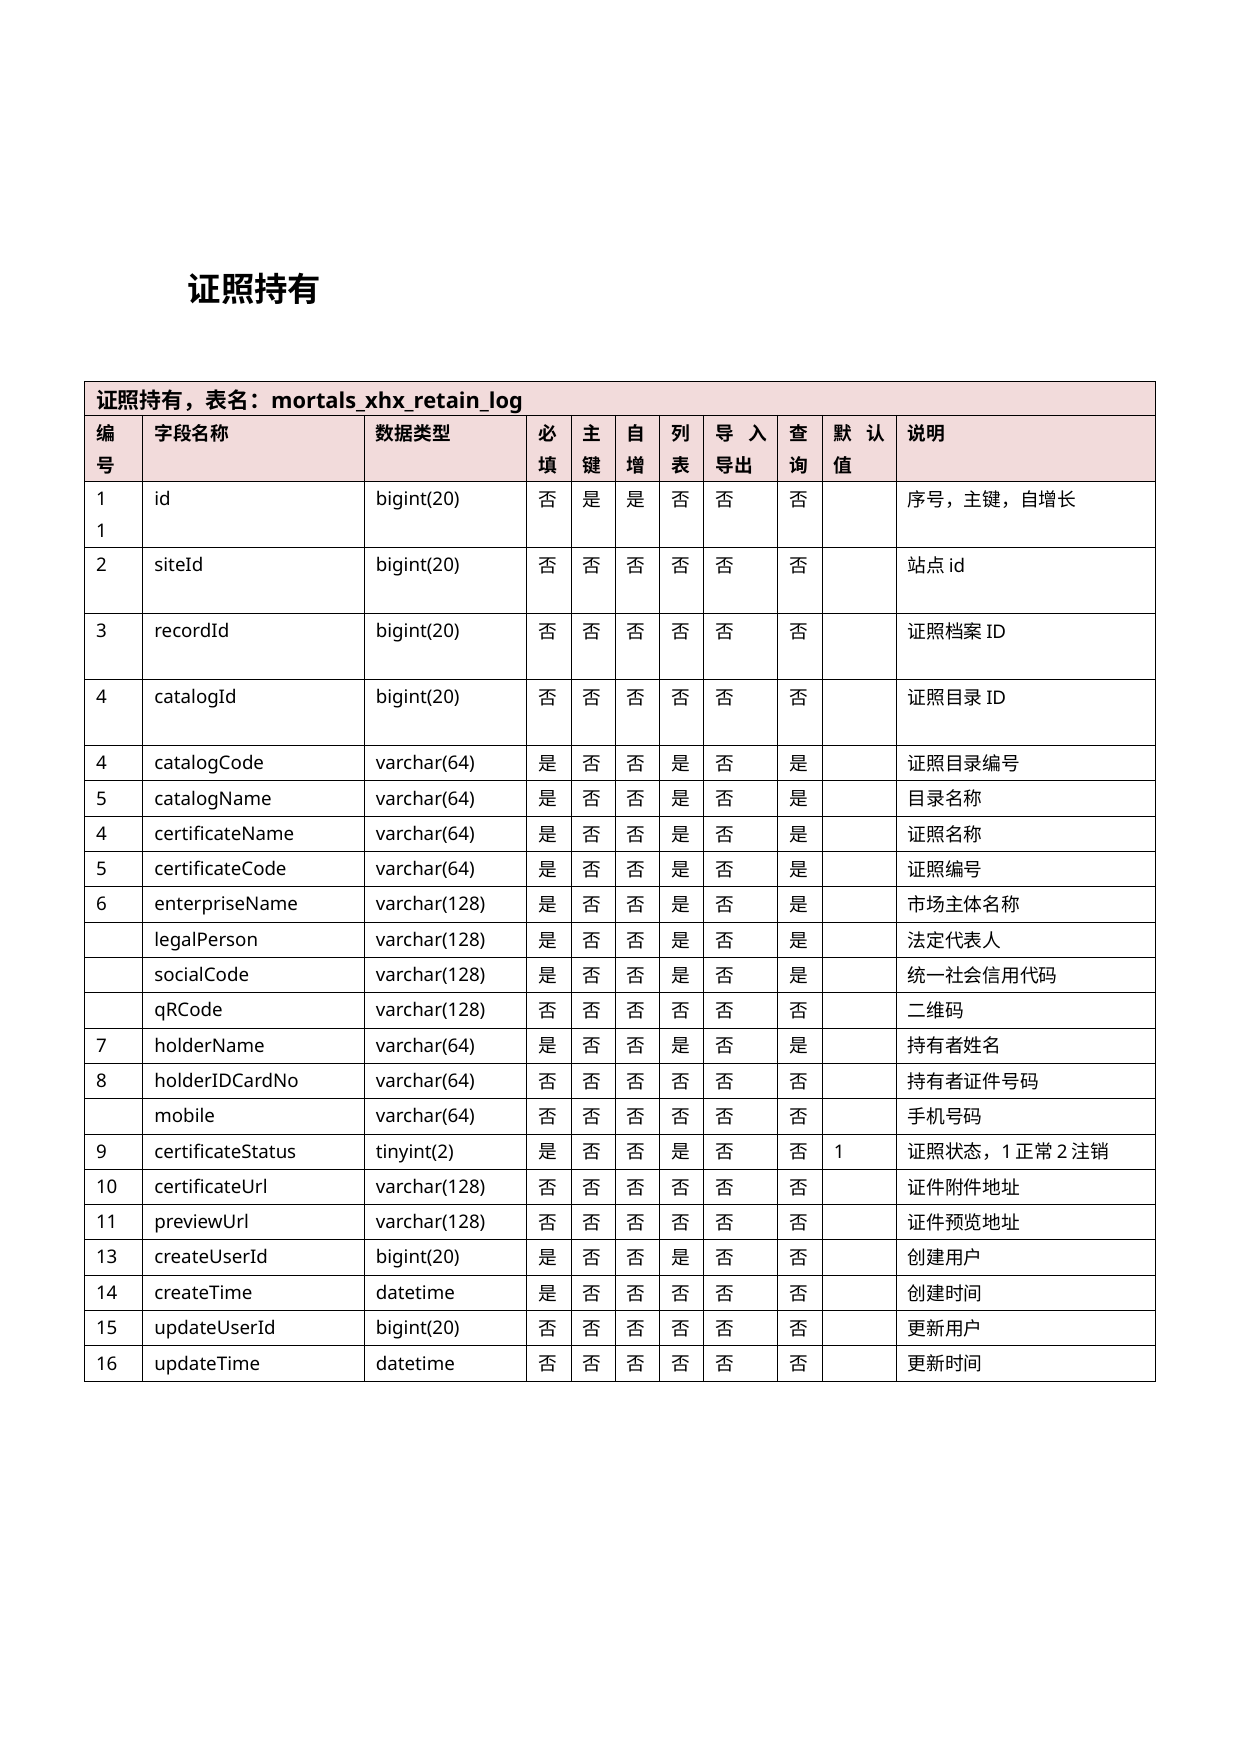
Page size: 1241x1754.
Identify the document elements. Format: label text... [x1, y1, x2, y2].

table_cell catalogId [143, 680, 364, 745]
table_cell 否 [704, 781, 777, 816]
table_cell 否 [527, 1099, 571, 1133]
table_cell bigint(20) [365, 680, 526, 745]
table_cell 持有者姓名 [897, 1029, 1155, 1063]
table_cell 是 [660, 1135, 703, 1169]
table_cell [823, 817, 896, 851]
table_cell 是 [527, 1029, 571, 1063]
table_cell 是 [660, 852, 703, 886]
table_cell bigint(20) [365, 1240, 526, 1275]
table_cell datetime [365, 1276, 526, 1310]
table_cell updateTime [143, 1346, 364, 1381]
table_cell 否 [572, 923, 615, 957]
table_cell 是 [778, 958, 822, 992]
table_cell 创建时间 [897, 1276, 1155, 1310]
table_cell varchar(128) [365, 1170, 526, 1204]
table_cell 否 [616, 993, 659, 1027]
table_cell 否 [704, 1276, 777, 1310]
table_cell 导入导出 [704, 416, 777, 481]
table_cell 否 [660, 482, 703, 547]
table_cell [823, 1170, 896, 1204]
table_cell 字段名称 [143, 416, 364, 481]
table_cell 否 [704, 1135, 777, 1169]
table_cell [823, 1099, 896, 1133]
table_cell qRCode [143, 993, 364, 1027]
table_cell [85, 1099, 142, 1133]
table_cell 更新用户 [897, 1311, 1155, 1345]
table_cell 否 [704, 1240, 777, 1275]
table_cell 更新时间 [897, 1346, 1155, 1381]
table_cell 否 [660, 1205, 703, 1239]
table_cell 7 [85, 1029, 142, 1063]
table_cell 证照目录编号 [897, 746, 1155, 780]
table_cell 否 [572, 746, 615, 780]
table_cell 否 [704, 548, 777, 613]
table_header 证照持有，表名：mortals_xhx_retain_log [85, 382, 1155, 415]
table_cell 持有者证件号码 [897, 1064, 1155, 1098]
table_cell 否 [527, 548, 571, 613]
table_cell 必填 [527, 416, 571, 481]
table_cell 否 [572, 1029, 615, 1063]
table_cell [823, 746, 896, 780]
table_cell 是 [527, 923, 571, 957]
table_cell 是 [527, 746, 571, 780]
table_cell 是 [660, 923, 703, 957]
table_cell 否 [778, 1240, 822, 1275]
table_cell [85, 993, 142, 1027]
table_cell recordId [143, 614, 364, 679]
table_cell 否 [572, 852, 615, 886]
table_cell 16 [85, 1346, 142, 1381]
table_cell 是 [660, 1029, 703, 1063]
table_cell 4 [85, 817, 142, 851]
table_cell 否 [572, 1276, 615, 1310]
table_cell 否 [704, 1099, 777, 1133]
table_cell 否 [572, 817, 615, 851]
table_cell 否 [778, 1099, 822, 1133]
table_cell certificateName [143, 817, 364, 851]
table_cell legalPerson [143, 923, 364, 957]
table_cell 11 [85, 1205, 142, 1239]
table_cell 否 [704, 993, 777, 1027]
table_cell 否 [660, 548, 703, 613]
table_cell 证件附件地址 [897, 1170, 1155, 1204]
table_cell [823, 1346, 896, 1381]
table_cell 否 [704, 887, 777, 922]
table_cell 否 [660, 1170, 703, 1204]
table_cell 否 [660, 1276, 703, 1310]
table_cell 否 [572, 614, 615, 679]
table_cell 是 [778, 746, 822, 780]
table_cell 否 [572, 993, 615, 1027]
table_cell 否 [572, 1205, 615, 1239]
table_cell 说明 [897, 416, 1155, 481]
table_cell 手机号码 [897, 1099, 1155, 1133]
table_cell [823, 923, 896, 957]
table_cell 否 [704, 1064, 777, 1098]
table_cell [823, 1276, 896, 1310]
table_cell 否 [704, 1311, 777, 1345]
table_cell 否 [527, 614, 571, 679]
table_cell varchar(64) [365, 1029, 526, 1063]
table_cell [85, 680, 142, 745]
table_cell 编号 [85, 416, 142, 481]
table_cell 否 [616, 1170, 659, 1204]
table_cell 否 [616, 1135, 659, 1169]
table_cell 是 [527, 1135, 571, 1169]
table_cell 否 [616, 680, 659, 745]
table_cell 否 [616, 1029, 659, 1063]
table_cell [823, 1311, 896, 1345]
table_cell varchar(64) [365, 746, 526, 780]
table_cell 10 [85, 1170, 142, 1204]
table_cell 否 [572, 1135, 615, 1169]
table_cell 否 [704, 1346, 777, 1381]
table_cell 否 [660, 1311, 703, 1345]
table_cell 默认值 [823, 416, 896, 481]
table_cell [85, 614, 142, 679]
table_cell 否 [527, 680, 571, 745]
table_cell 否 [572, 548, 615, 613]
table_cell [823, 958, 896, 992]
table_cell 13 [85, 1240, 142, 1275]
table_cell 是 [660, 817, 703, 851]
table_cell 是 [660, 958, 703, 992]
table_cell 是 [778, 1029, 822, 1063]
table_cell 是 [572, 482, 615, 547]
table_cell 否 [778, 1346, 822, 1381]
table_cell 否 [778, 1276, 822, 1310]
table_cell 否 [660, 1346, 703, 1381]
table_cell 否 [704, 852, 777, 886]
table_cell 否 [572, 887, 615, 922]
table_cell 证照目录ID [897, 680, 1155, 745]
table_cell 否 [778, 1135, 822, 1169]
table_cell socialCode [143, 958, 364, 992]
table_cell 否 [616, 923, 659, 957]
table_cell 列表 [660, 416, 703, 481]
table_cell certificateCode [143, 852, 364, 886]
table_cell catalogCode [143, 746, 364, 780]
table_cell 6 [85, 887, 142, 922]
table_cell tinyint(2) [365, 1135, 526, 1169]
table_cell 证照状态，1正常2注销 [897, 1135, 1155, 1169]
table_cell 否 [704, 614, 777, 679]
table_cell 否 [616, 887, 659, 922]
table_cell 否 [704, 746, 777, 780]
table_cell 14 [85, 1276, 142, 1310]
table_cell varchar(128) [365, 923, 526, 957]
table_cell 否 [616, 614, 659, 679]
table_cell 否 [616, 958, 659, 992]
table_cell 否 [704, 482, 777, 547]
table_cell bigint(20) [365, 614, 526, 679]
table_cell 是 [778, 887, 822, 922]
table_cell 否 [616, 1276, 659, 1310]
table_cell catalogName [143, 781, 364, 816]
subtitle 证照持有 [187, 254, 1053, 319]
table_cell 否 [778, 1064, 822, 1098]
table_cell 是 [527, 1276, 571, 1310]
table_cell 否 [572, 1311, 615, 1345]
table_cell [823, 614, 896, 679]
table_cell 否 [527, 1064, 571, 1098]
table_cell 证照档案ID [897, 614, 1155, 679]
table_cell 数据类型 [365, 416, 526, 481]
table_cell [823, 548, 896, 613]
table_cell 否 [527, 482, 571, 547]
table_cell 否 [572, 1240, 615, 1275]
table_cell 否 [572, 958, 615, 992]
table_cell bigint(20) [365, 1311, 526, 1345]
table_cell 否 [660, 1099, 703, 1133]
table_cell enterpriseName [143, 887, 364, 922]
table_cell 15 [85, 1311, 142, 1345]
table_cell 是 [660, 887, 703, 922]
table_cell varchar(64) [365, 1064, 526, 1098]
table_cell 1 [823, 1135, 896, 1169]
table_cell 否 [527, 1346, 571, 1381]
table_cell datetime [365, 1346, 526, 1381]
table_cell 否 [572, 781, 615, 816]
table_cell 否 [778, 548, 822, 613]
table_cell bigint(20) [365, 482, 526, 547]
table_cell 否 [704, 680, 777, 745]
table_cell 否 [616, 817, 659, 851]
table_cell 是 [778, 781, 822, 816]
table_cell 否 [616, 1346, 659, 1381]
table_cell 否 [572, 680, 615, 745]
table_cell varchar(128) [365, 887, 526, 922]
table_cell [823, 887, 896, 922]
table_cell 否 [660, 614, 703, 679]
table_cell varchar(64) [365, 1099, 526, 1133]
table_cell 否 [527, 1205, 571, 1239]
table_cell [823, 993, 896, 1027]
table_cell 目录名称 [897, 781, 1155, 816]
table_cell 4 [85, 746, 142, 780]
table_cell varchar(64) [365, 817, 526, 851]
table_cell [823, 1064, 896, 1098]
table_cell 否 [616, 781, 659, 816]
table_cell [823, 1205, 896, 1239]
table_cell [85, 923, 142, 957]
table_cell 是 [778, 852, 822, 886]
table_cell 是 [527, 817, 571, 851]
table_cell 是 [527, 887, 571, 922]
table_cell 否 [778, 1170, 822, 1204]
table_cell [823, 482, 896, 547]
table_cell 9 [85, 1135, 142, 1169]
table_cell [85, 958, 142, 992]
table_cell 证照编号 [897, 852, 1155, 886]
table_cell 1 [85, 482, 142, 547]
table_cell [823, 1029, 896, 1063]
table_cell 是 [778, 817, 822, 851]
table_cell 创建用户 [897, 1240, 1155, 1275]
table_cell 否 [660, 993, 703, 1027]
table_cell varchar(64) [365, 781, 526, 816]
table_cell 否 [660, 1064, 703, 1098]
table_cell 否 [616, 548, 659, 613]
table_cell 是 [527, 781, 571, 816]
table_cell 否 [704, 958, 777, 992]
table_cell 否 [572, 1064, 615, 1098]
table_cell 否 [572, 1099, 615, 1133]
table_cell 序号，主键，自增长 [897, 482, 1155, 547]
table_cell 否 [704, 817, 777, 851]
table_cell varchar(64) [365, 852, 526, 886]
table_cell [823, 852, 896, 886]
table_cell 否 [616, 1099, 659, 1133]
table_cell siteId [143, 548, 364, 613]
table_cell 5 [85, 781, 142, 816]
table_cell 5 [85, 852, 142, 886]
table_cell 否 [778, 1205, 822, 1239]
table_cell 市场主体名称 [897, 887, 1155, 922]
table_cell 是 [527, 958, 571, 992]
table_cell 否 [616, 852, 659, 886]
table_cell 证件预览地址 [897, 1205, 1155, 1239]
table_cell varchar(128) [365, 1205, 526, 1239]
table_cell 否 [572, 1346, 615, 1381]
table_cell 是 [527, 852, 571, 886]
table_cell 站点id [897, 548, 1155, 613]
table_cell varchar(128) [365, 993, 526, 1027]
table_cell 否 [616, 1311, 659, 1345]
table_cell [823, 1240, 896, 1275]
table_cell 8 [85, 1064, 142, 1098]
table_cell 法定代表人 [897, 923, 1155, 957]
table_cell 统一社会信用代码 [897, 958, 1155, 992]
table_cell 否 [616, 1064, 659, 1098]
table_cell createUserId [143, 1240, 364, 1275]
table_cell 否 [527, 1170, 571, 1204]
table_cell [823, 781, 896, 816]
table_cell 是 [778, 923, 822, 957]
table_cell 否 [778, 993, 822, 1027]
table_cell 否 [660, 680, 703, 745]
table_cell 否 [616, 746, 659, 780]
table_cell [823, 680, 896, 745]
table_cell 是 [616, 482, 659, 547]
table_cell 二维码 [897, 993, 1155, 1027]
table_cell 否 [704, 1205, 777, 1239]
table_cell 自增 [616, 416, 659, 481]
table_cell previewUrl [143, 1205, 364, 1239]
table_cell 否 [704, 1170, 777, 1204]
table_cell holderIDCardNo [143, 1064, 364, 1098]
table_cell 否 [704, 923, 777, 957]
table_cell mobile [143, 1099, 364, 1133]
table_cell 是 [660, 1240, 703, 1275]
table_cell 否 [616, 1205, 659, 1239]
table_cell 是 [660, 781, 703, 816]
table_cell 证照名称 [897, 817, 1155, 851]
table_cell 主键 [572, 416, 615, 481]
table_cell 否 [778, 482, 822, 547]
table_cell 否 [527, 993, 571, 1027]
table_cell holderName [143, 1029, 364, 1063]
table_cell 否 [778, 680, 822, 745]
table_cell bigint(20) [365, 548, 526, 613]
table_cell 否 [778, 614, 822, 679]
table_cell varchar(128) [365, 958, 526, 992]
table_cell updateUserId [143, 1311, 364, 1345]
table_cell 否 [616, 1240, 659, 1275]
table_cell 否 [704, 1029, 777, 1063]
table_cell 否 [778, 1311, 822, 1345]
table_cell 否 [572, 1170, 615, 1204]
table_cell id [143, 482, 364, 547]
table_cell certificateUrl [143, 1170, 364, 1204]
table_cell [85, 548, 142, 613]
table_cell certificateStatus [143, 1135, 364, 1169]
table_cell 否 [527, 1311, 571, 1345]
table_cell 查询 [778, 416, 822, 481]
table_cell 是 [660, 746, 703, 780]
table_cell 是 [527, 1240, 571, 1275]
table_cell createTime [143, 1276, 364, 1310]
